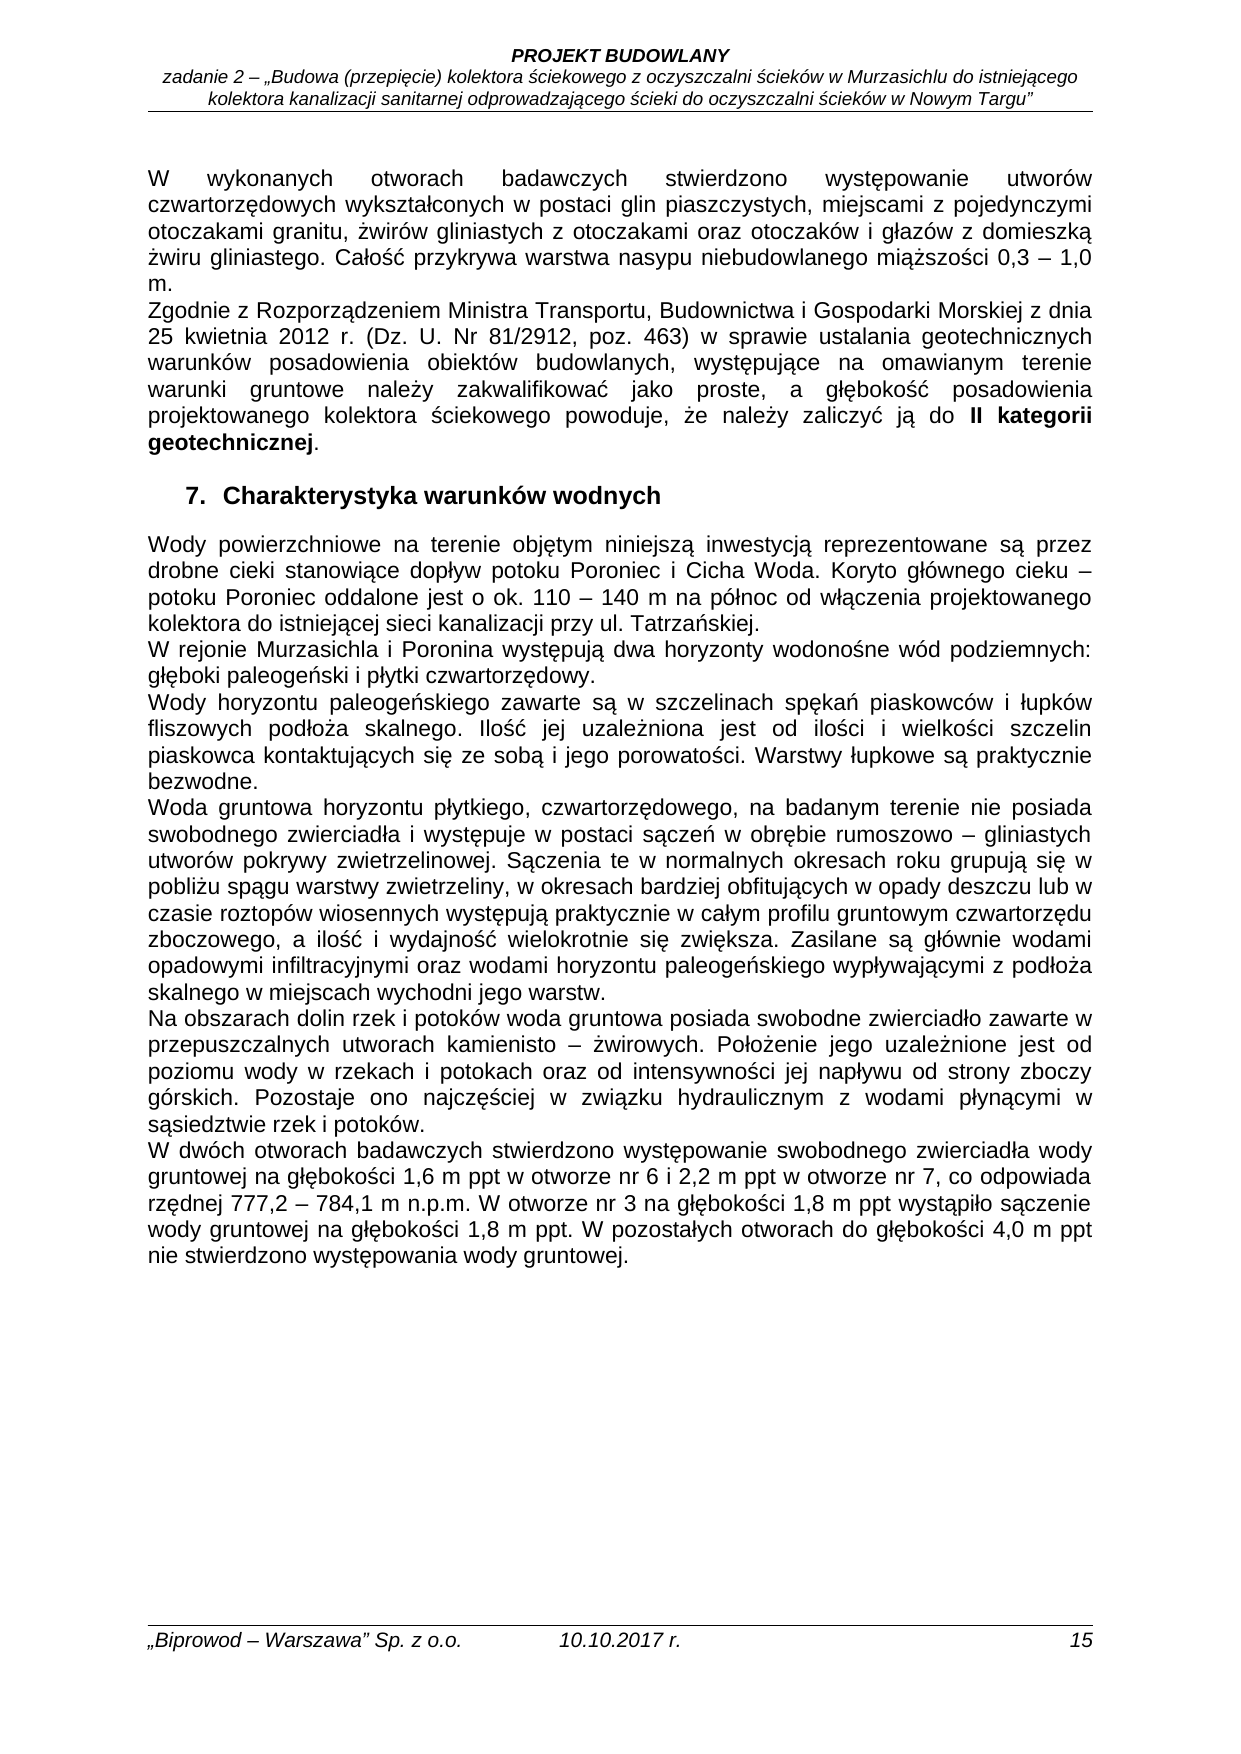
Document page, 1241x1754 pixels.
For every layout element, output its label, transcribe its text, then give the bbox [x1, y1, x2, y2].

text W rejonie Murzasichla i Poronina występują dwa horyzonty wodonośne wód podziemnych: głęboki paleogeński i płytki czwartorzędowy. [148, 636, 1093, 689]
text W dwóch otworach badawczych stwierdzono występowanie swobodnego zwierciadła wody gruntowej na głębokości 1,6 m ppt w otworze nr 6 i 2,2 m ppt w otworze nr 7, co odpowiada rzędnej 777,2 – 784,1 m n.p.m. W otworze nr 3 na głębokości 1,8 m ppt wystąpiło sączenie wody gruntowej na głębokości 1,8 m ppt. W pozostałych otworach do głębokości 4,0 m ppt nie stwierdzono występowania wody gruntowej. [148, 1137, 1093, 1269]
text Wody horyzontu paleogeńskiego zawarte są w szczelinach spękań piaskowców i łupków fliszowych podłoża skalnego. Ilość jej uzależniona jest od ilości i wielkości szczelin piaskowca kontaktujących się ze sobą i jego porowatości. Warstwy łupkowe są praktycznie bezwodne. [148, 689, 1093, 794]
list Charakterystyka warunków wodnych [185, 481, 1093, 510]
text Na obszarach dolin rzek i potoków woda gruntowa posiada swobodne zwierciadło zawarte w przepuszczalnych utworach kamienisto – żwirowych. Położenie jego uzależnione jest od poziomu wody w rzekach i potokach oraz od intensywności jej napływu od strony zboczy górskich. Pozostaje ono najczęściej w związku hydraulicznym z wodami płynącymi w sąsiedztwie rzek i potoków. [148, 1005, 1093, 1137]
text Woda gruntowa horyzontu płytkiego, czwartorzędowego, na badanym terenie nie posiada swobodnego zwierciadła i występuje w postaci sączeń w obrębie rumoszowo – gliniastych utworów pokrywy zwietrzelinowej. Sączenia te w normalnych okresach roku grupują się w pobliżu spągu warstwy zwietrzeliny, w okresach bardziej obfitujących w opady deszczu lub w czasie roztopów wiosennych występują praktycznie w całym profilu gruntowym czwartorzędu zboczowego, a ilość i wydajność wielokrotnie się zwiększa. Zasilane są głównie wodami opadowymi infiltracyjnymi oraz wodami horyzontu paleogeńskiego wypływającymi z podłoża skalnego w miejscach wychodni jego warstw. [148, 794, 1093, 1005]
text Zgodnie z Rozporządzeniem Ministra Transportu, Budownictwa i Gospodarki Morskiej z dnia 25 kwietnia 2012 r. (Dz. U. Nr 81/2912, poz. 463) w sprawie ustalania geotechnicznych warunków posadowienia obiektów budowlanych, występujące na omawianym terenie warunki gruntowe należy zakwalifikować jako proste, a głębokość posadowienia projektowanego kolektora ściekowego powoduje, że należy zaliczyć ją do II kategorii geotechnicznej. [148, 297, 1093, 455]
text Wody powierzchniowe na terenie objętym niniejszą inwestycją reprezentowane są przez drobne cieki stanowiące dopływ potoku Poroniec i Cicha Woda. Koryto głównego cieku – potoku Poroniec oddalone jest o ok. 110 – 140 m na północ od włączenia projektowanego kolektora do istniejącej sieci kanalizacji przy ul. Tatrzańskiej. [148, 531, 1093, 636]
text W wykonanych otworach badawczych stwierdzono występowanie utworów czwartorzędowych wykształconych w postaci glin piaszczystych, miejscami z pojedynczymi otoczakami granitu, żwirów gliniastych z otoczakami oraz otoczaków i głazów z domieszką żwiru gliniastego. Całość przykrywa warstwa nasypu niebudowlanego miąższości 0,3 – 1,0 m. [148, 165, 1093, 297]
